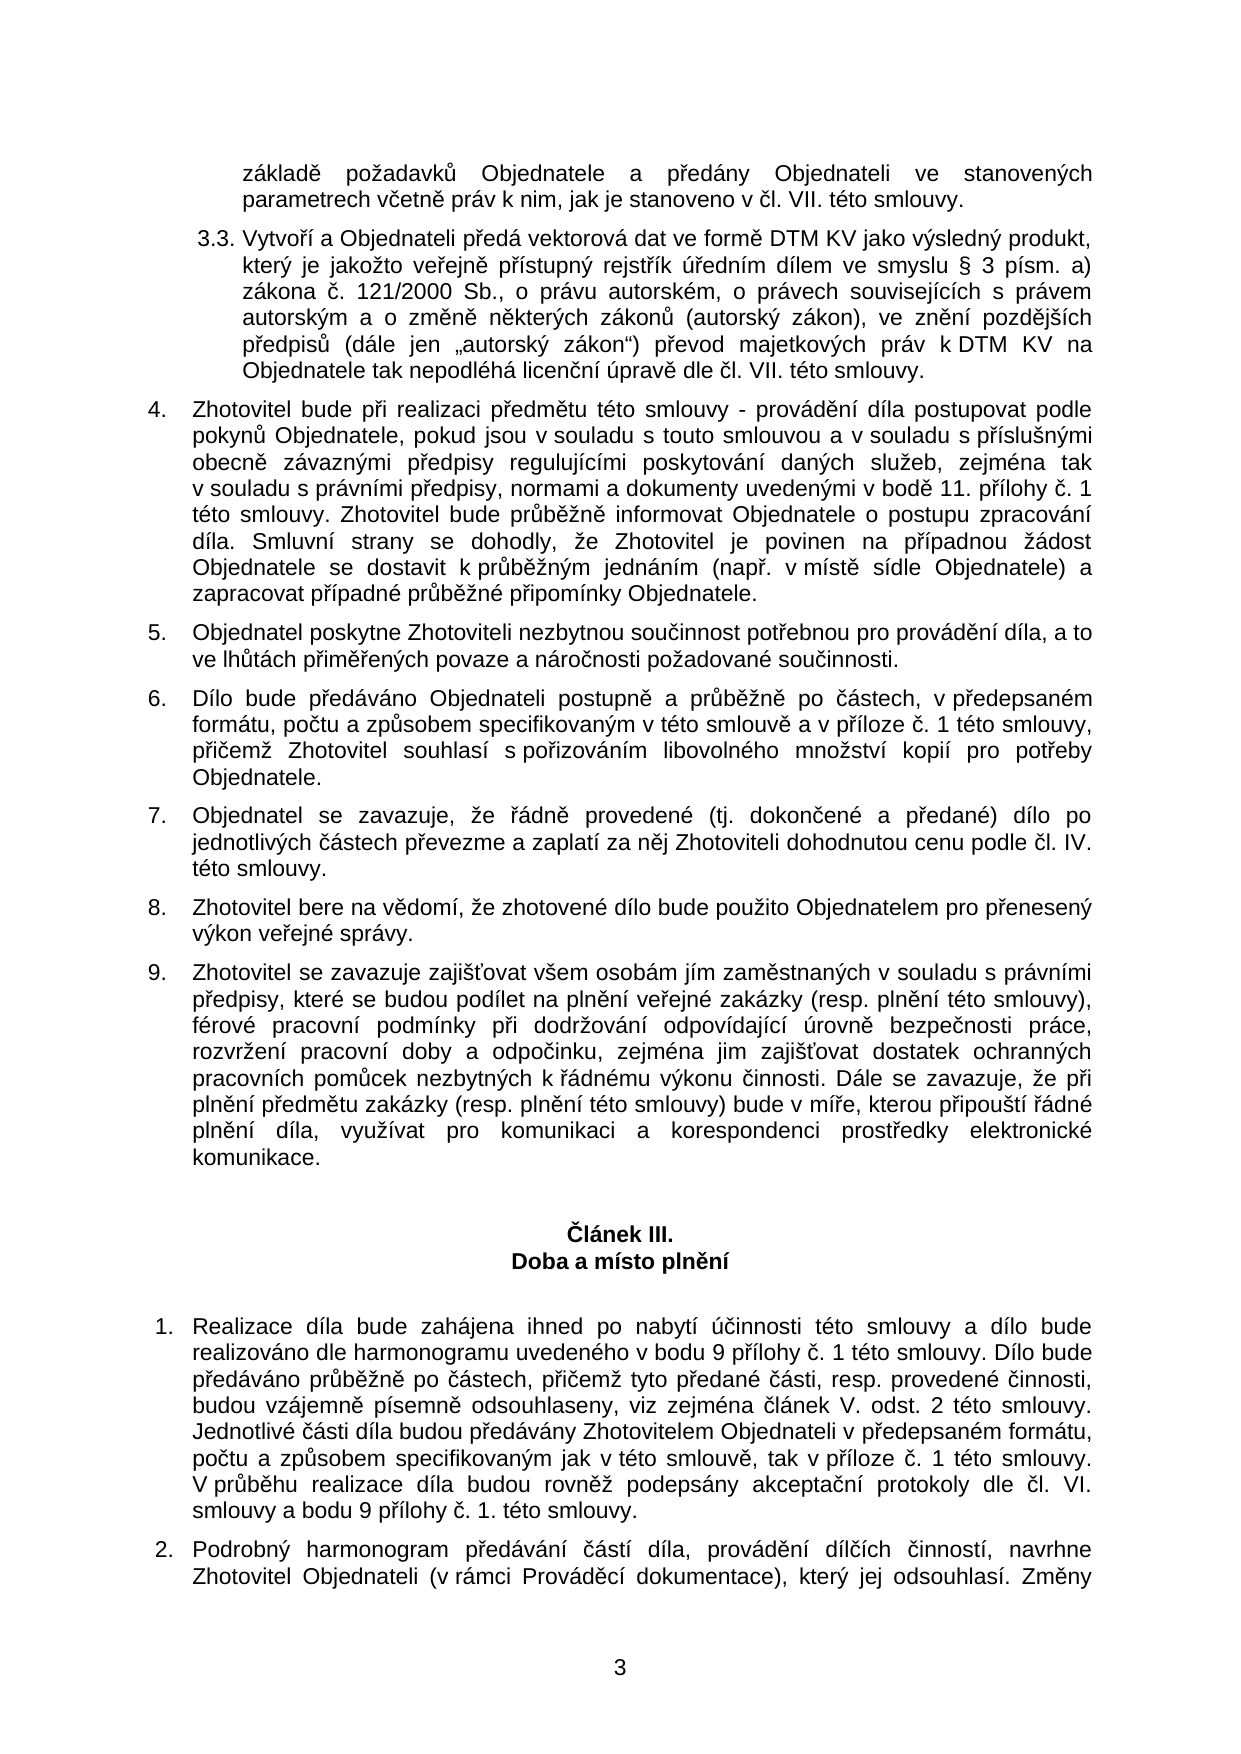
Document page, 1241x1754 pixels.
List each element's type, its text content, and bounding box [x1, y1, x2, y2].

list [154, 1536, 1092, 1589]
list Zhotovitel bude při realizaci předmětu této smlouvy - provádění díla postupovat podle pokynů Objednatele, pokud jsou v souladu s touto smlouvou a v souladu s příslušnými obecně závaznými předpisy regulujícími poskytování daných služeb, zejména tak v souladu s právními předpisy, normami a dokumenty uvedenými v bodě 11. přílohy č. 1 této smlouvy. Zhotovitel bude průběžně informovat Objednatele o postupu zpracování díla. Smluvní strany se dohodly, že Zhotovitel je povinen na případnou žádost Objednatele se dostavit k průběžným jednáním (např. v místě sídle Objednatele) a zapracovat případné průběžné připomínky Objednatele. [148, 396, 1092, 607]
text Článek III. [148, 1221, 1092, 1248]
list Vytvoří a Objednateli předá vektorová dat ve formě DTM KV jako výsledný produkt, který je jakožto veřejně přístupný rejstřík úředním dílem ve smyslu § 3 písm. a) zákona č. 121/2000 Sb., o právu autorském, o právech souvisejících s právem autorským a o změně některých zákonů (autorský zákon), ve znění pozdějších předpisů (dále jen „autorský zákon“) převod majetkových práv k DTM KV na Objednatele tak nepodléhá licenční úpravě dle čl. VII. této smlouvy. [197, 225, 1092, 383]
list Dílo bude předáváno Objednateli postupně a průběžně po částech, v předepsaném formátu, počtu a způsobem specifikovaným v této smlouvě a v příloze č. 1 této smlouvy, přičemž Zhotovitel souhlasí s pořizováním libovolného množství kopií pro potřeby Objednatele. [148, 684, 1092, 790]
list Objednatel poskytne Zhotoviteli nezbytnou součinnost potřebnou pro provádění díla, a to ve lhůtách přiměřených povaze a náročnosti požadované součinnosti. [148, 619, 1092, 672]
list Zhotovitel bere na vědomí, že zhotovené dílo bude použito Objednatelem pro přenesený výkon veřejné správy. [148, 894, 1092, 947]
list Objednatel se zavazuje, že řádně provedené (tj. dokončené a předané) dílo po jednotlivých částech převezme a zaplatí za něj Zhotoviteli dohodnutou cenu podle čl. IV. této smlouvy. [148, 802, 1092, 881]
list Zhotovitel se zavazuje zajišťovat všem osobám jím zaměstnaných v souladu s právními předpisy, které se budou podílet na plnění veřejné zakázky (resp. plnění této smlouvy), férové pracovní podmínky při dodržování odpovídající úrovně bezpečnosti práce, rozvržení pracovní doby a odpočinku, zejména jim zajišťovat dostatek ochranných pracovních pomůcek nezbytných k řádnému výkonu činnosti. Dále se zavazuje, že při plnění předmětu zakázky (resp. plnění této smlouvy) bude v míře, kterou připouští řádné plnění díla, využívat pro komunikaci a korespondenci prostředky elektronické komunikace. [148, 959, 1092, 1170]
list Realizace díla bude zahájena ihned po nabytí účinnosti této smlouvy a dílo bude realizováno dle harmonogramu uvedeného v bodu 9 přílohy č. 1 této smlouvy. Dílo bude předáváno průběžně po částech, přičemž tyto předané části, resp. provedené činnosti, budou vzájemně písemně odsouhlaseny, viz zejména článek V. odst. 2 této smlouvy. Jednotlivé části díla budou předávány Zhotovitelem Objednateli v předepsaném formátu, počtu a způsobem specifikovaným jak v této smlouvě, tak v příloze č. 1 této smlouvy. V průběhu realizace díla budou rovněž podepsány akceptační protokoly dle čl. VI. smlouvy a bodu 9 přílohy č. 1. této smlouvy. [154, 1313, 1092, 1524]
text Doba a místo plnění [148, 1248, 1092, 1274]
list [197, 160, 1092, 213]
